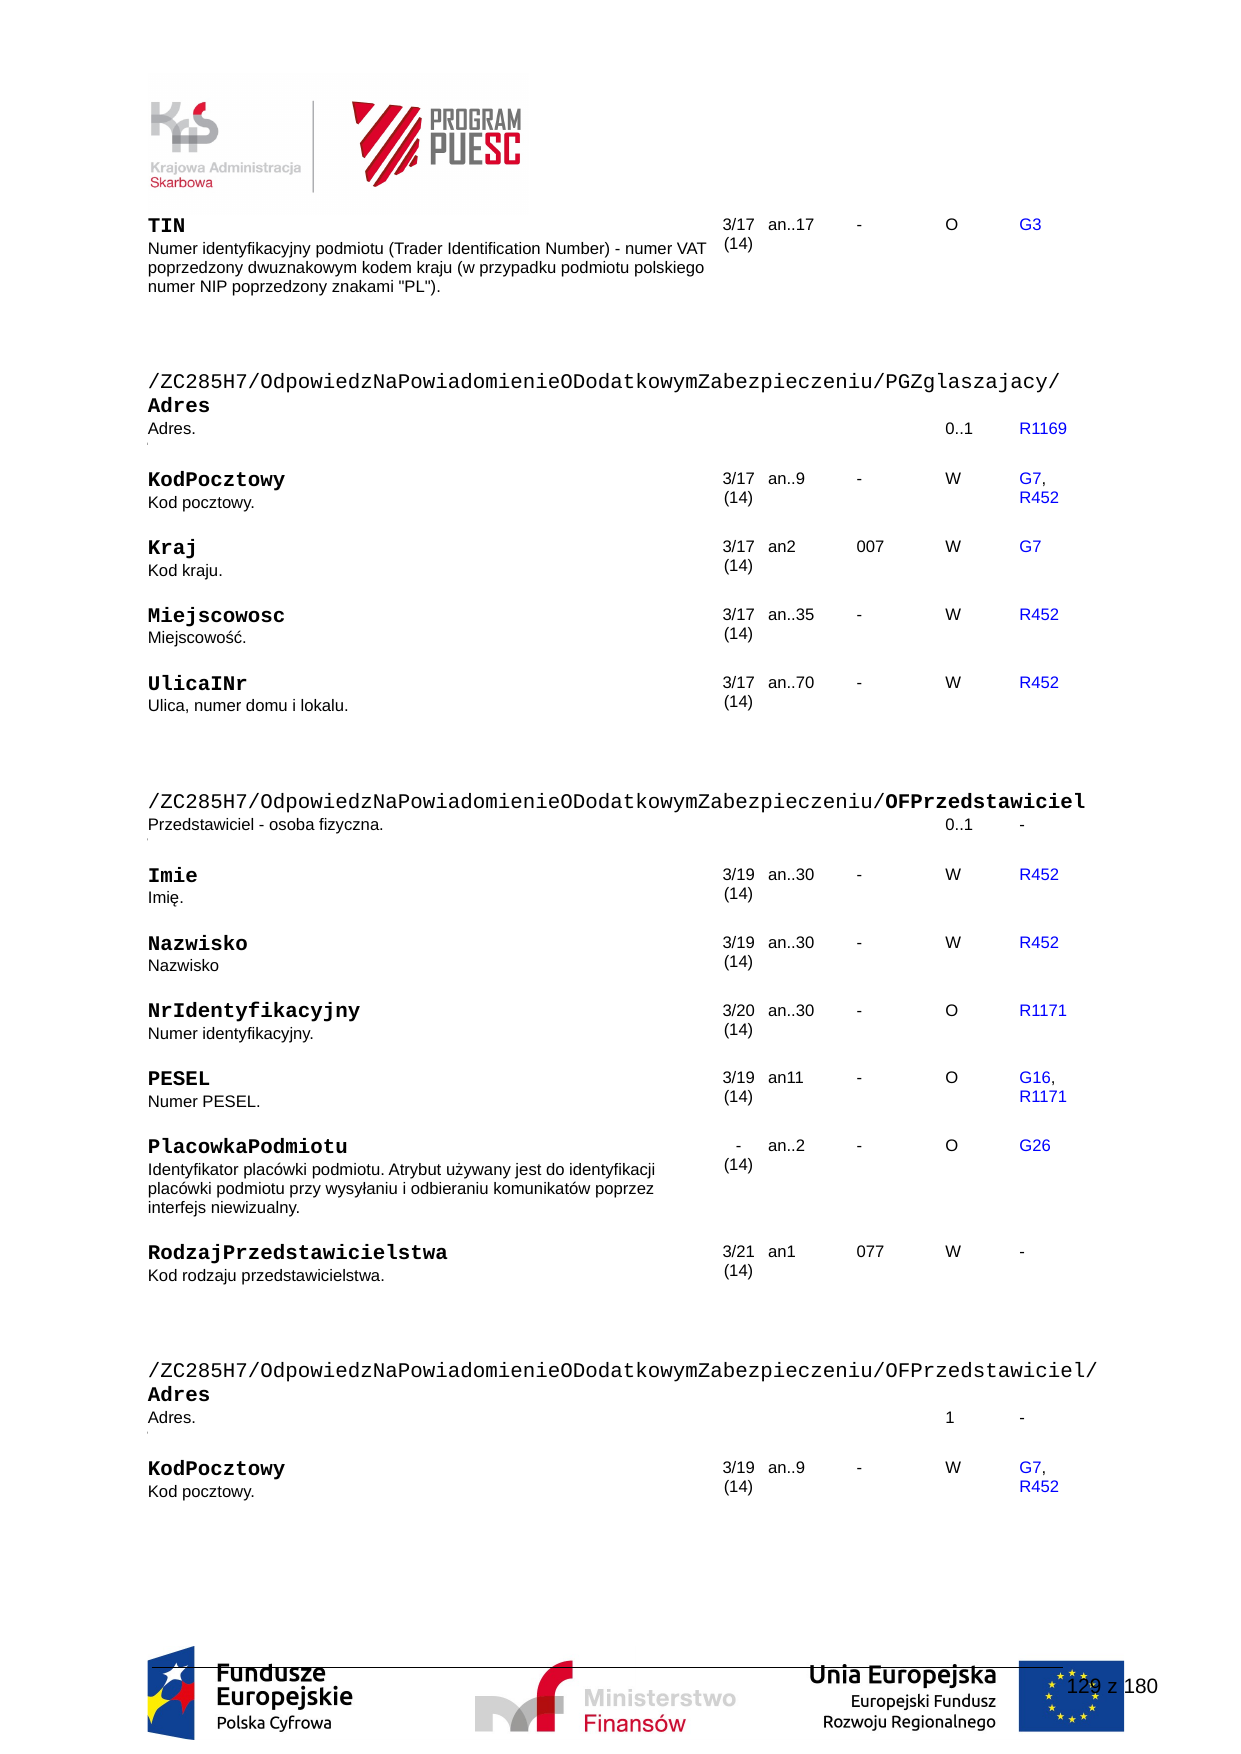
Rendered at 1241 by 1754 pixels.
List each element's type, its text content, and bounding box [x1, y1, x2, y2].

text /ZC285H7/OdpowiedzNaPowiadomienieODodatkowymZabezpieczeniu/PGZglaszajacy/Adres [148, 371, 1122, 419]
picture [147, 73, 529, 215]
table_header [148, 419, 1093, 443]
text /ZC285H7/OdpowiedzNaPowiadomienieODodatkowymZabezpieczeniu/OFPrzedstawiciel/Adres [148, 1360, 1122, 1407]
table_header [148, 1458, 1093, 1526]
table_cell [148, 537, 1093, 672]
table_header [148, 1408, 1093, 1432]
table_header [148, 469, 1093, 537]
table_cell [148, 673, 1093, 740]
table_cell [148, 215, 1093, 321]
text /ZC285H7/OdpowiedzNaPowiadomienieODodatkowymZabezpieczeniu/OFPrzedstawiciel [148, 791, 1122, 814]
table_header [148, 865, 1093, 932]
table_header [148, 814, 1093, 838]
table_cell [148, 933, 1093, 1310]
picture [147, 1646, 1125, 1740]
